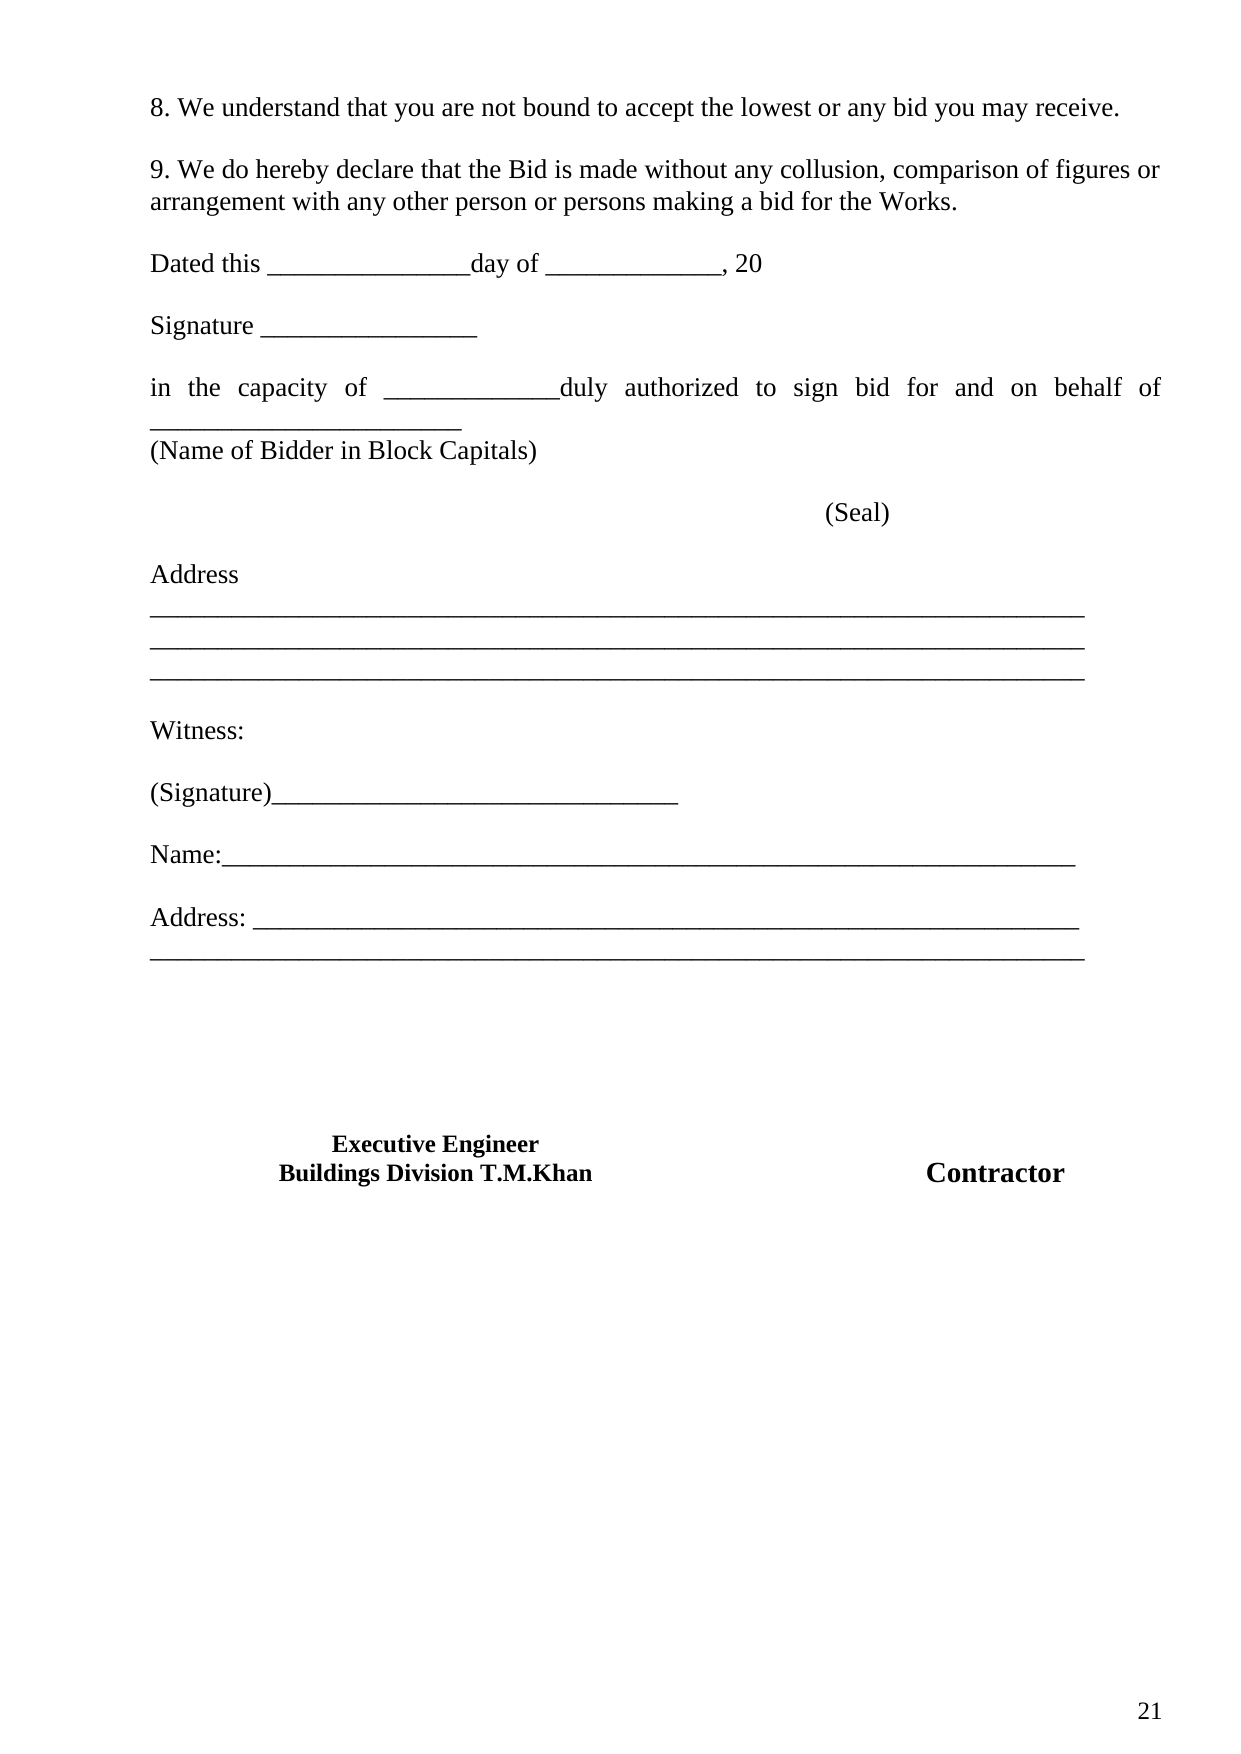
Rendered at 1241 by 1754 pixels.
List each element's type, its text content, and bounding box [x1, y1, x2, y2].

text (Seal) [750, 496, 1162, 527]
text Address [150, 558, 1162, 589]
text _____________________________________________________________________ [150, 652, 1162, 683]
text Signature ________________ [150, 309, 1162, 340]
text in the capacity of _____________duly authorized to sign bid for and on behalf of _______________________ [150, 371, 1162, 434]
text _____________________________________________________________________ [150, 621, 1162, 652]
text Address: _____________________________________________________________ [150, 901, 1162, 932]
text _____________________________________________________________________ [150, 932, 1162, 963]
text _____________________________________________________________________ [150, 589, 1162, 621]
text Name:_______________________________________________________________ [150, 839, 1162, 870]
text 8. We understand that you are not bound to accept the lowest or any bid you may receive. [150, 91, 1162, 122]
text 9. We do hereby declare that the Bid is made without any collusion, comparison of figures or arrangement with any other person or persons making a bid for the Works. [150, 153, 1162, 216]
text (Name of Bidder in Block Capitals) [150, 434, 1162, 465]
text Witness: [150, 714, 1162, 745]
text Dated this _______________day of _____________, 20 [150, 247, 1162, 278]
text (Signature)______________________________ [150, 776, 1162, 807]
